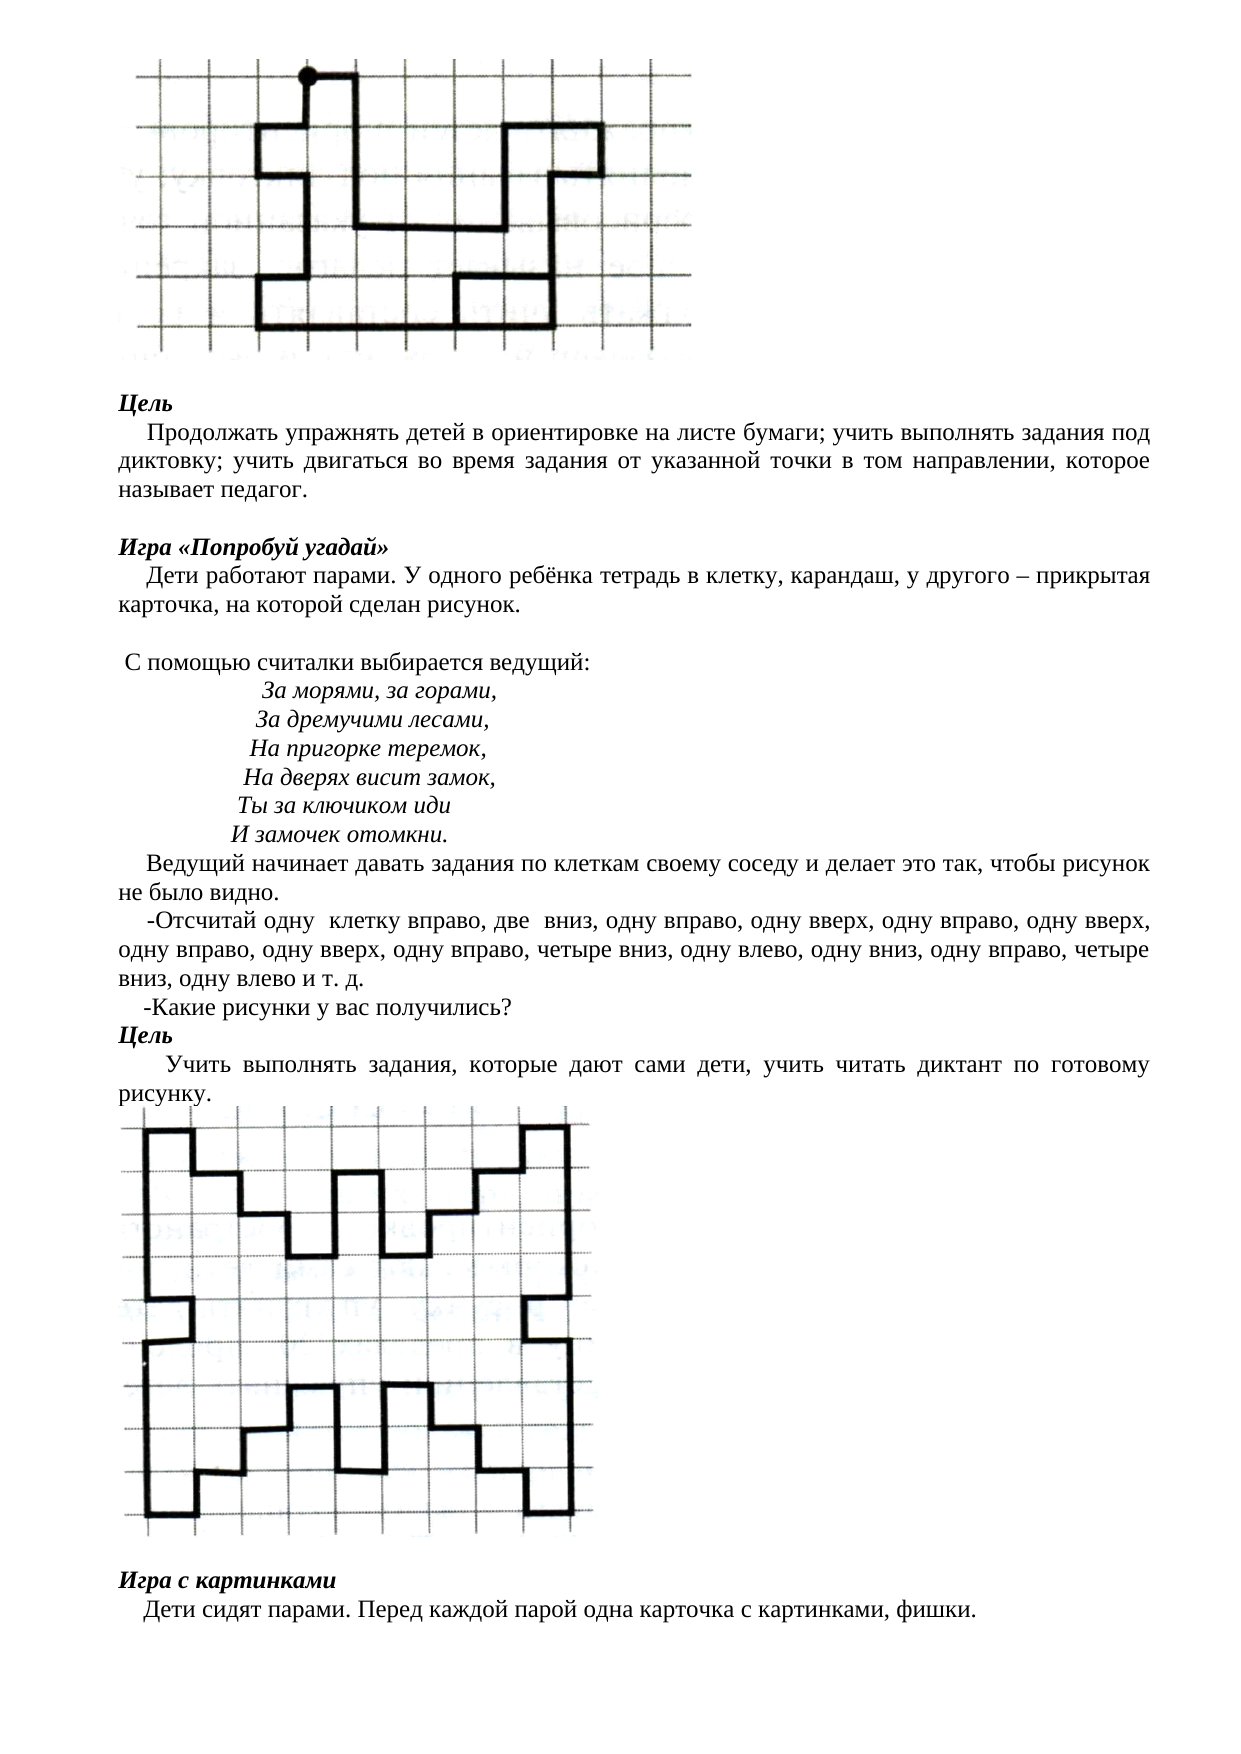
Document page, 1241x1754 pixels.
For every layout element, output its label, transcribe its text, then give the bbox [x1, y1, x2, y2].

text С помощью считалки выбирается ведущий: [118, 647, 1152, 675]
text Дети сидят парами. Перед каждой парой одна карточка с картинками, фишки. [118, 1594, 1152, 1623]
text Игра «Попробуй угадай» [118, 532, 1152, 560]
text На пригорке теремок, [118, 733, 1152, 762]
text Игра с картинками [118, 1565, 1152, 1594]
text За дремучими лесами, [118, 704, 1152, 733]
text Ты за ключиком иди [118, 790, 1152, 819]
text Продолжать упражнять детей в ориентировке на листе бумаги; учить выполнять задания под диктовку; учить двигаться во время задания от указанной точки в том направлении, которое называет педагог. [118, 417, 1152, 503]
text Дети работают парами. У одного ребёнка тетрадь в клетку, карандаш, у другого – прикрытая карточка, на которой сделан рисунок. [118, 560, 1152, 618]
text И замочек отомкни. [118, 819, 1152, 848]
text Цель [118, 388, 1152, 417]
picture [118, 59, 692, 360]
text На дверях висит замок, [118, 762, 1152, 790]
text Ведущий начинает давать задания по клеткам своему соседу и делает это так, чтобы рисунок не было видно. [118, 848, 1152, 905]
text За морями, за горами, [118, 675, 1152, 704]
picture [118, 1106, 598, 1537]
text -Какие рисунки у вас получились? [118, 992, 1152, 1020]
text Учить выполнять задания, которые дают сами дети, учить читать диктант по готовому рисунку. [118, 1049, 1152, 1107]
text -Отсчитай одну клетку вправо, две вниз, одну вправо, одну вверх, одну вправо, одну вверх, одну вправо, одну вверх, одну вправо, четыре вниз, одну влево, одну вниз, одну вправо, четыре вниз, одну влево и т. д. [118, 905, 1152, 992]
text Цель [118, 1020, 1152, 1049]
